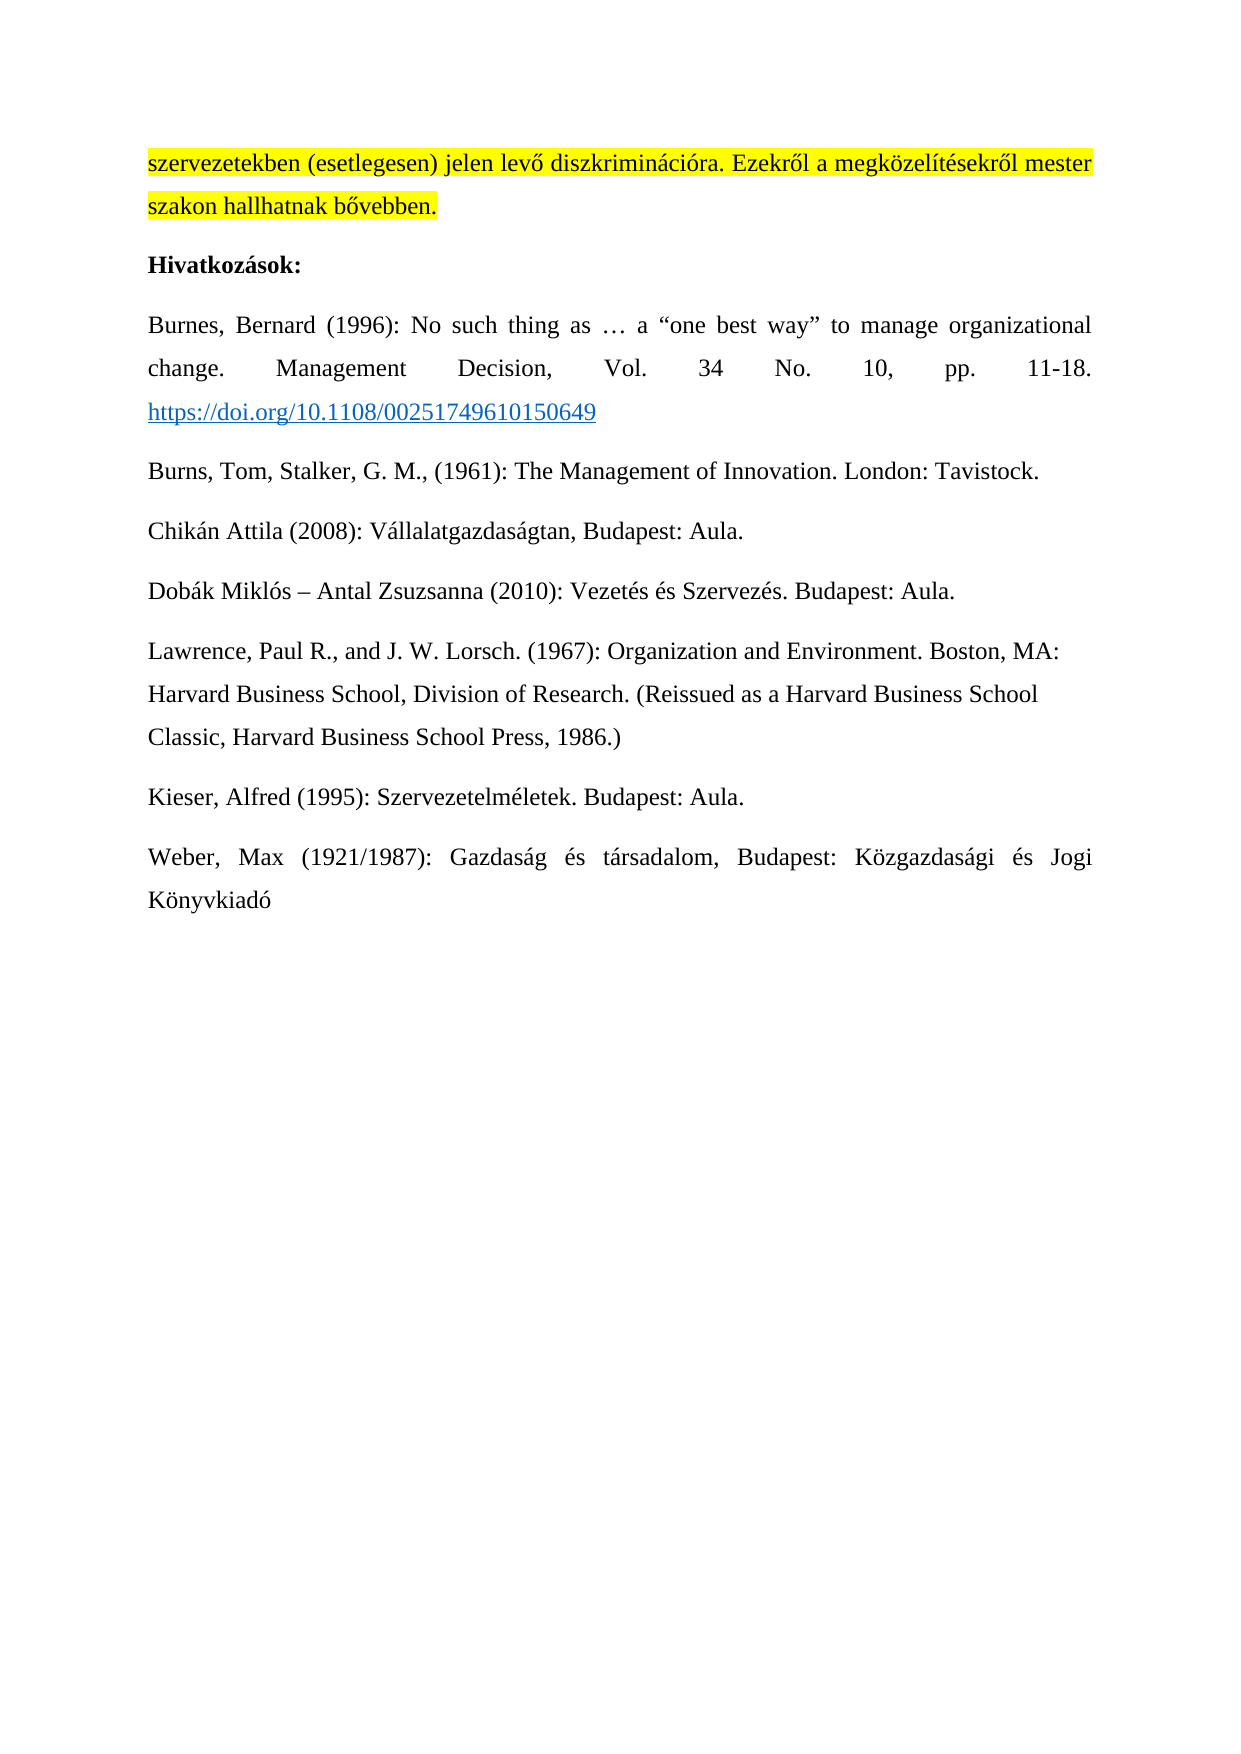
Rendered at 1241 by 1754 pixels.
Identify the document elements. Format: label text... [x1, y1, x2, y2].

text Weber, Max (1921/1987): Gazdaság és társadalom, Budapest: Közgazdasági és Jogi Könyvkiadó [148, 842, 1093, 913]
text Kieser, Alfred (1995): Szervezetelméletek. Budapest: Aula. [148, 782, 1093, 811]
text Burnes, Bernard (1996): No such thing as … a “one best way” to manage organizational change. Management Decision, Vol. 34 No. 10, pp. 11-18. https://doi.org/10.1108/00251749610150649 [148, 310, 1093, 425]
text Chikán Attila (2008): Vállalatgazdaságtan, Budapest: Aula. [148, 516, 1093, 545]
text Dobák Miklós – Antal Zsuzsanna (2010): Vezetés és Szervezés. Budapest: Aula. [148, 576, 1093, 605]
text Hivatkozások: [148, 251, 1093, 279]
text Lawrence, Paul R., and J. W. Lorsch. (1967): Organization and Environment. Boston, MA: Harvard Business School, Division of Research. (Reissued as a Harvard Business School Classic, Harvard Business School Press, 1986.) [148, 636, 1093, 751]
text Burns, Tom, Stalker, G. M., (1961): The Management of Innovation. London: Tavistock. [148, 456, 1093, 485]
